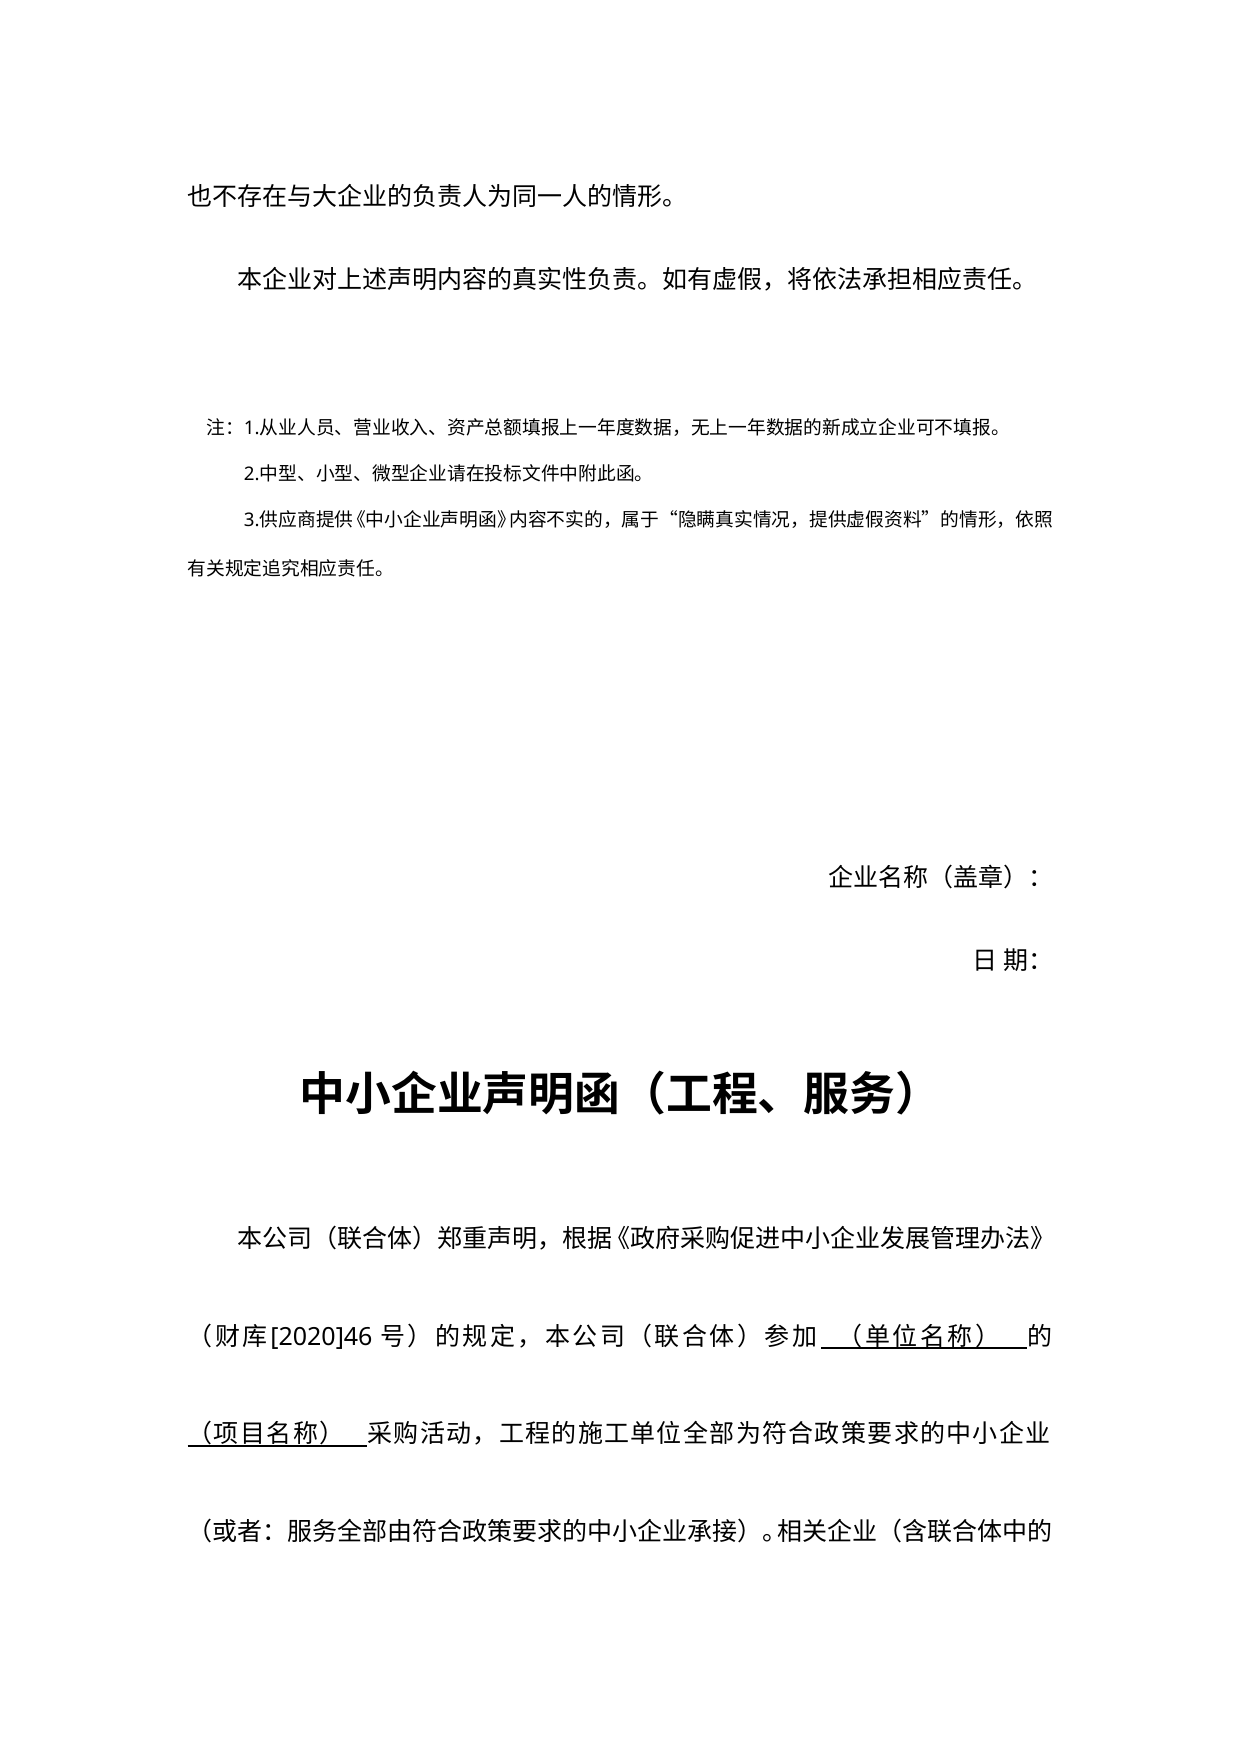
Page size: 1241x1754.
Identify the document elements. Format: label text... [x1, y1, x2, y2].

text 企业名称（盖章）： [187, 843, 1053, 908]
text 本企业对上述声明内容的真实性负责。如有虚假，将依法承担相应责任。 [187, 245, 1053, 310]
text 2.中型、小型、微型企业请在投标文件中附此函。 [187, 456, 1053, 489]
text 日 期： [187, 926, 1053, 991]
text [187, 1204, 1053, 1562]
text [187, 162, 1053, 227]
text 中小企业声明函（工程、服务） [187, 1042, 1053, 1139]
text 注：1.从业人员、营业收入、资产总额填报上一年度数据，无上一年数据的新成立企业可不填报。 [187, 410, 1053, 443]
text 3.供应商提供《中小企业声明函》内容不实的，属于“隐瞒真实情况，提供虚假资料”的情形，依照有关规定追究相应责任。 [187, 502, 1053, 583]
